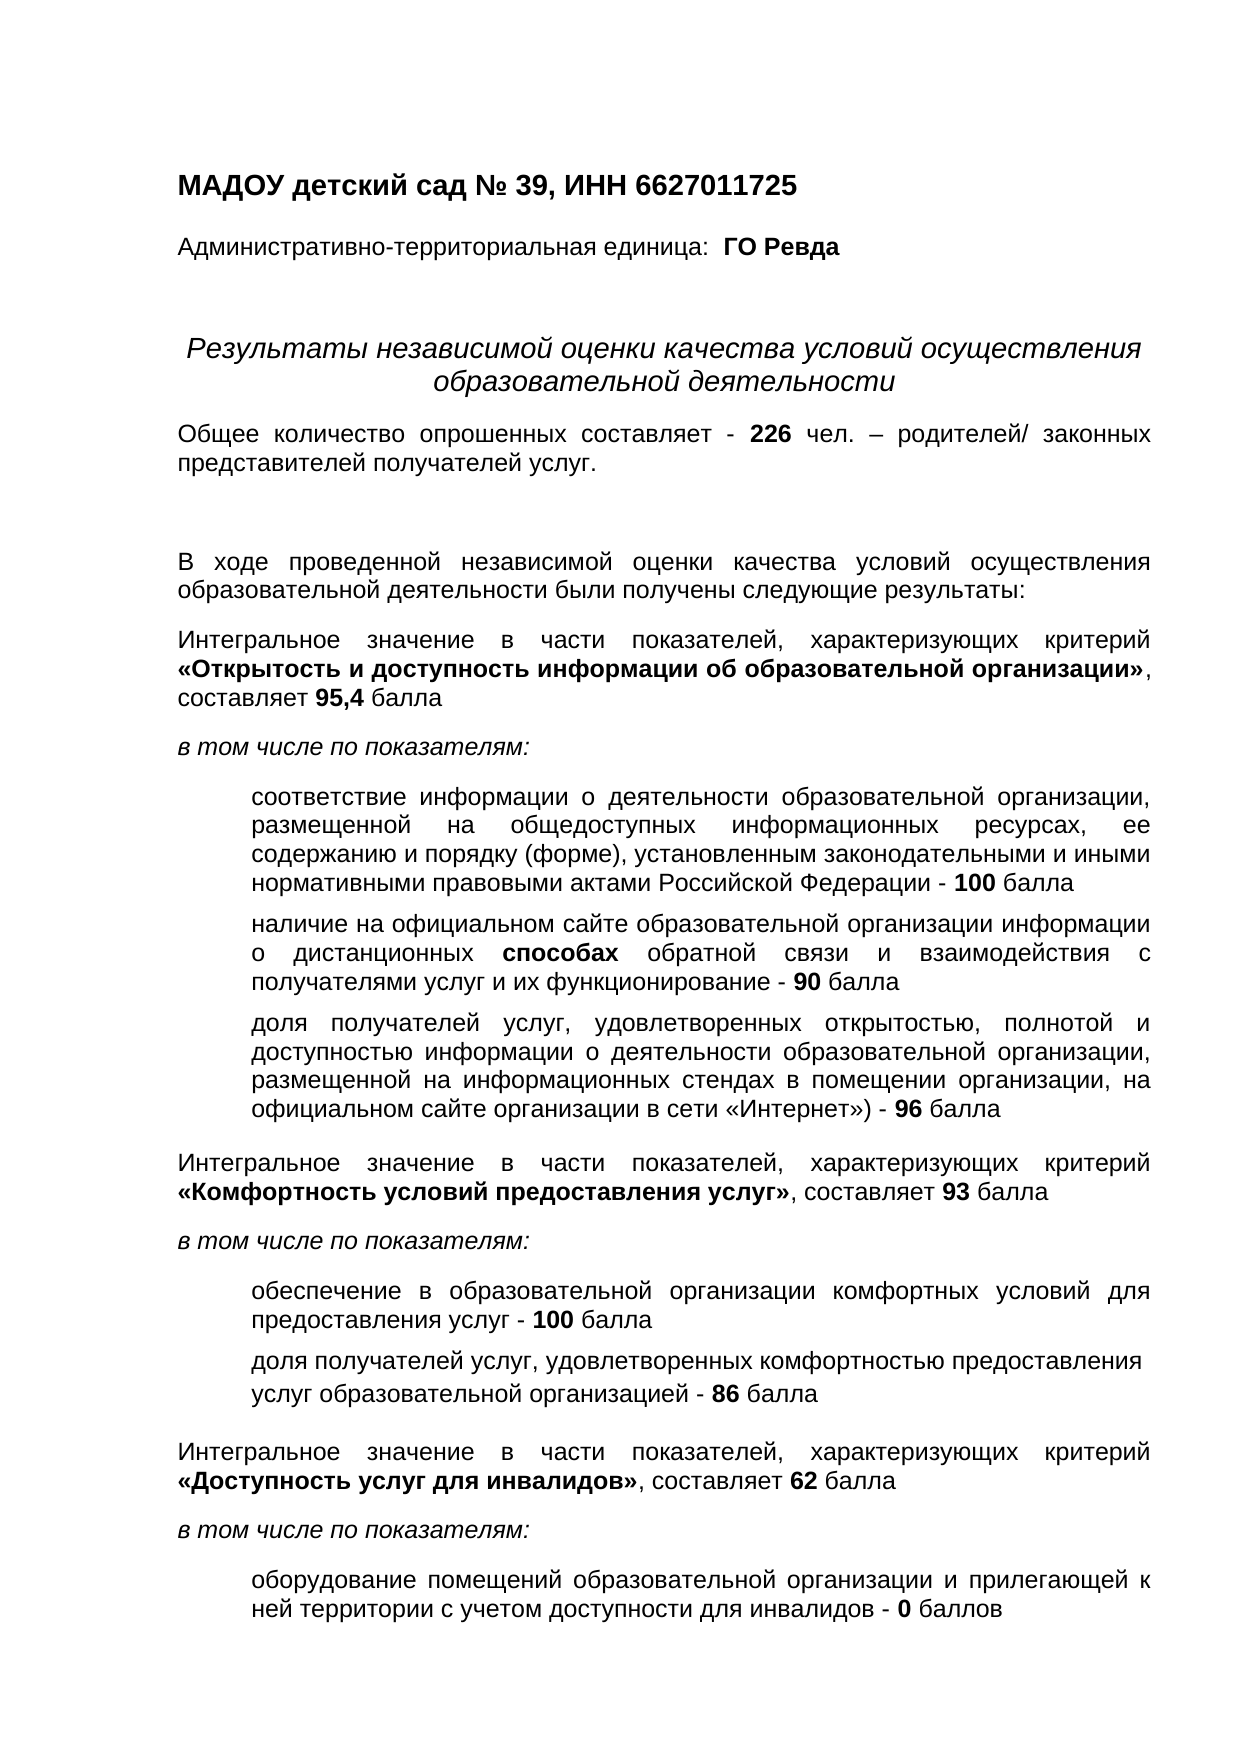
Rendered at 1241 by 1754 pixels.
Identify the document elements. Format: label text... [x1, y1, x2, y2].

text наличие на официальном сайте образовательной организации информации о дистанционных способах обратной связи и взаимодействия с получателями услуг и их функционирование - 90 балла [251, 909, 1152, 995]
text Административно-территориальная единица: ГО Ревда [177, 232, 1152, 260]
text Интегральное значение в части показателей, характеризующих критерий «Доступность услуг для инвалидов», составляет 62 балла [177, 1437, 1152, 1494]
text в том числе по показателям: [177, 732, 1152, 761]
text обеспечение в образовательной организации комфортных условий для предоставления услуг - 100 балла [251, 1276, 1152, 1333]
text в том числе по показателям: [177, 1226, 1152, 1255]
text Интегральное значение в части показателей, характеризующих критерий «Открытость и доступность информации об образовательной организации», составляет 95,4 балла [177, 625, 1152, 711]
text Общее количество опрошенных составляет - 226 чел. – родителей/ законных представителей получателей услуг. [177, 419, 1152, 476]
text Результаты независимой оценки качества условий осуществления образовательной деятельности [177, 331, 1152, 398]
text Интегральное значение в части показателей, характеризующих критерий «Комфортность условий предоставления услуг», составляет 93 балла [177, 1148, 1152, 1205]
text доля получателей услуг, удовлетворенных комфортностью предоставления услуг образовательной организацией - 86 балла [251, 1346, 1152, 1408]
subtitle МАДОУ детский сад № 39, ИНН 6627011725 [177, 168, 1152, 202]
text В ходе проведенной независимой оценки качества условий осуществления образовательной деятельности были получены следующие результаты: [177, 547, 1152, 604]
text соответствие информации о деятельности образовательной организации, размещенной на общедоступных информационных ресурсах, ее содержанию и порядку (форме), установленным законодательными и иными нормативными правовыми актами Российской Федерации - 100 балла [251, 782, 1152, 897]
text оборудование помещений образовательной организации и прилегающей к ней территории с учетом доступности для инвалидов - 0 баллов [251, 1565, 1152, 1622]
text доля получателей услуг, удовлетворенных открытостью, полнотой и доступностью информации о деятельности образовательной организации, размещенной на информационных стендах в помещении организации, на официальном сайте организации в сети «Интернет») - 96 балла [251, 1008, 1152, 1123]
text в том числе по показателям: [177, 1515, 1152, 1544]
